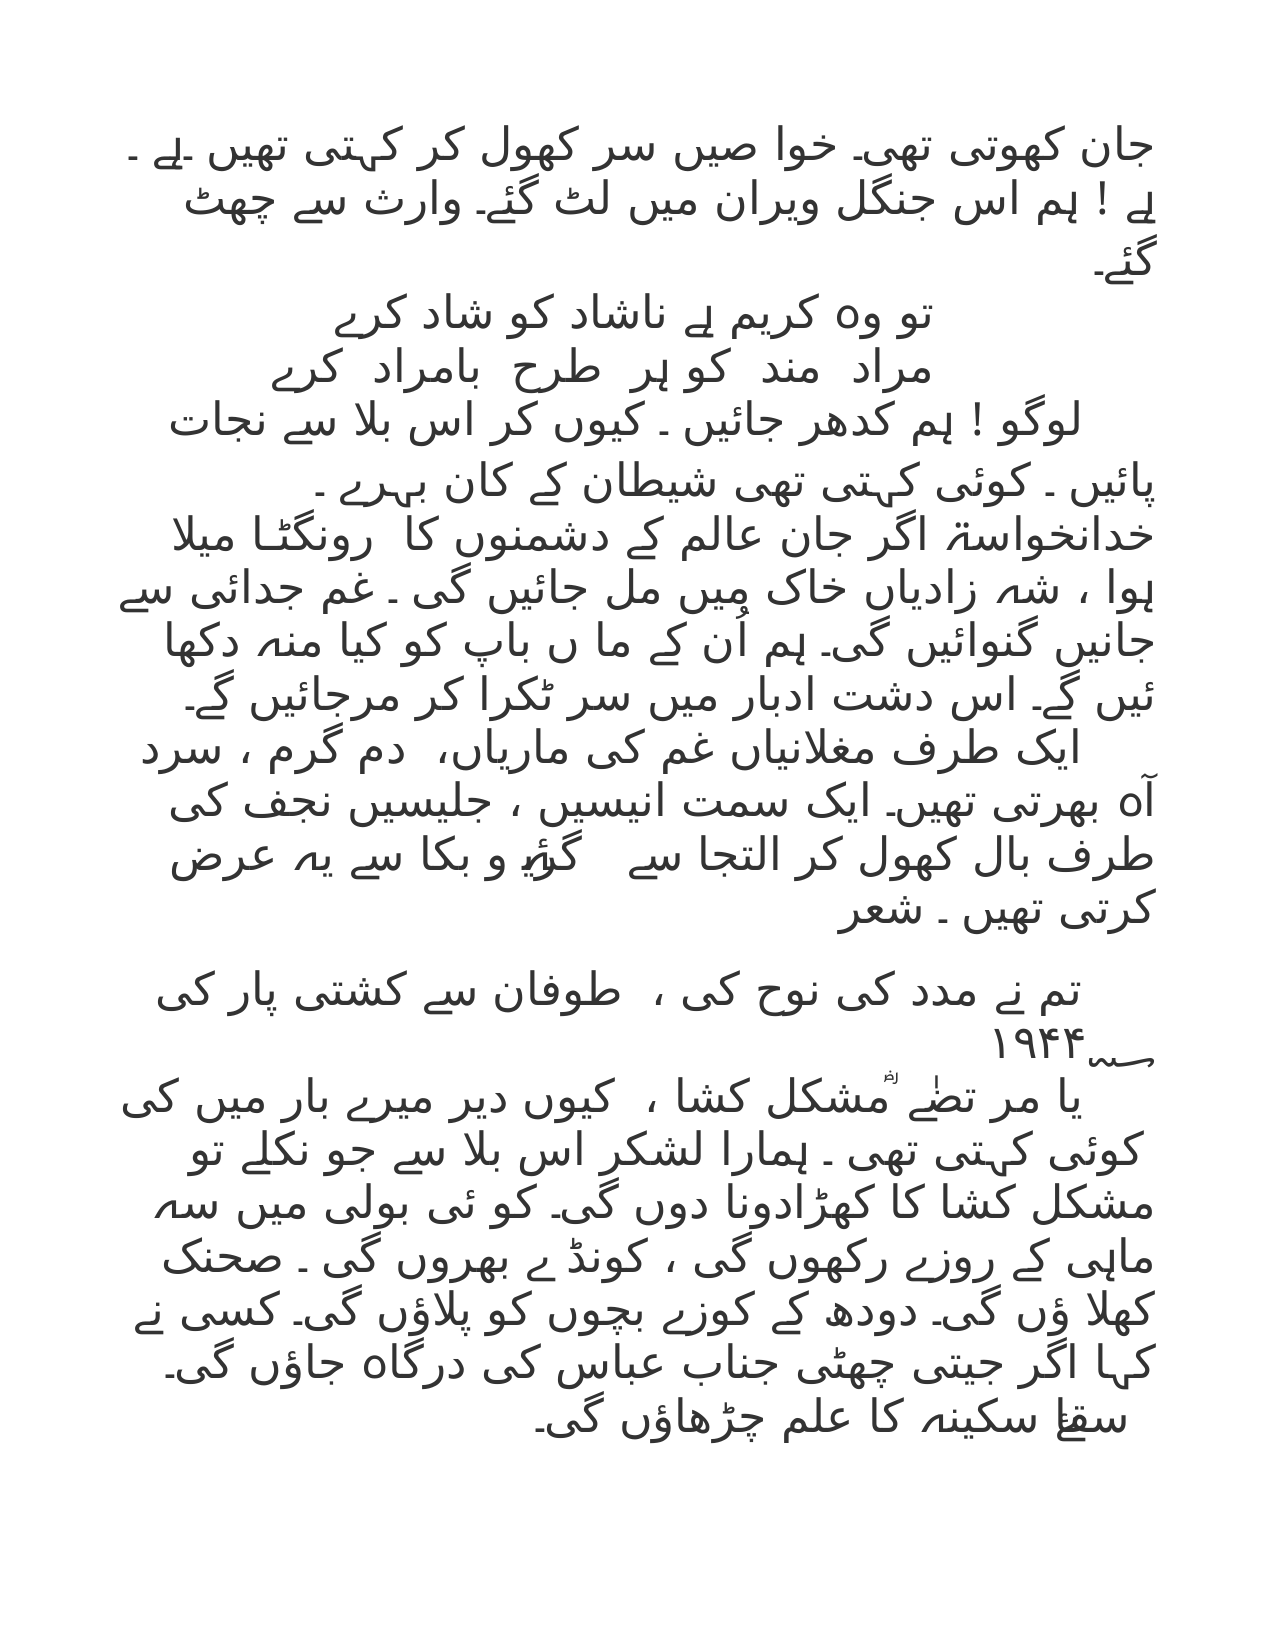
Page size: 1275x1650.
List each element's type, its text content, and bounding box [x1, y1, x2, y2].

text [118, 118, 1157, 286]
text تو وہ کریم ہے ناشاد کو شاد کرے [118, 286, 1157, 339]
text کوئی کہتی تھی ۔ ہمارا لشکر اس بلا سے جو نکلے تو مشکل کشا کا کھڑادونا دوں گی۔ کو ئی بولی میں سہ ماہی کے روزے رکھوں گی ، کونڈ ے بھروں گی ۔ صحنک کھلا ؤں گی۔ دودھ کے کوزے بچوں کو پلاؤں گی۔ کسی نے کہا اگر جیتی چھٹی جناب عباس کی درگاہ جاؤں گی۔ سقاۓ سکینہ کا علم چڑھاؤں گی۔ [118, 1123, 1157, 1443]
text ایک طرف مغلانیاں غم کی ماریاں، دم گرم ، سرد آہ بھرتی تھیں۔ ایک سمت انیسیں ، جلیسیں نجف کی طرف بال کھول کر التجا سے گریۂ و بکا سے یہ عرض کرتی تھیں ۔ شعر [118, 721, 1157, 934]
text یا مر تضٰے ؓمشکل کشا ، کیوں دیر میرے بار میں کی [118, 1069, 1157, 1123]
text مراد مند کو ہر طرح بامراد کرے [118, 339, 1157, 393]
text تم نے مدد کی نوح کی ، طوفان سے کشتی پار کی ۱۹۴۴؁ [118, 963, 1157, 1069]
text لوگو ! ہم کدھر جائیں ۔ کیوں کر اس بلا سے نجات پائیں ۔ کوئی کہتی تھی شیطان کے کان بہرے ۔خدانخواسۃ اگر جان عالم کے دشمنوں کا رونگٹـا میلا ہوا ، شہ زادیاں خاک میں مل جائیں گی ۔ غم جدائی سے جانیں گنوائیں گی۔ ہم اُن کے ما ں باپ کو کیا منہ دکھا ئیں گے۔ اس دشت ادبار میں سر ٹکرا کر مرجائیں گے۔ [118, 393, 1157, 721]
